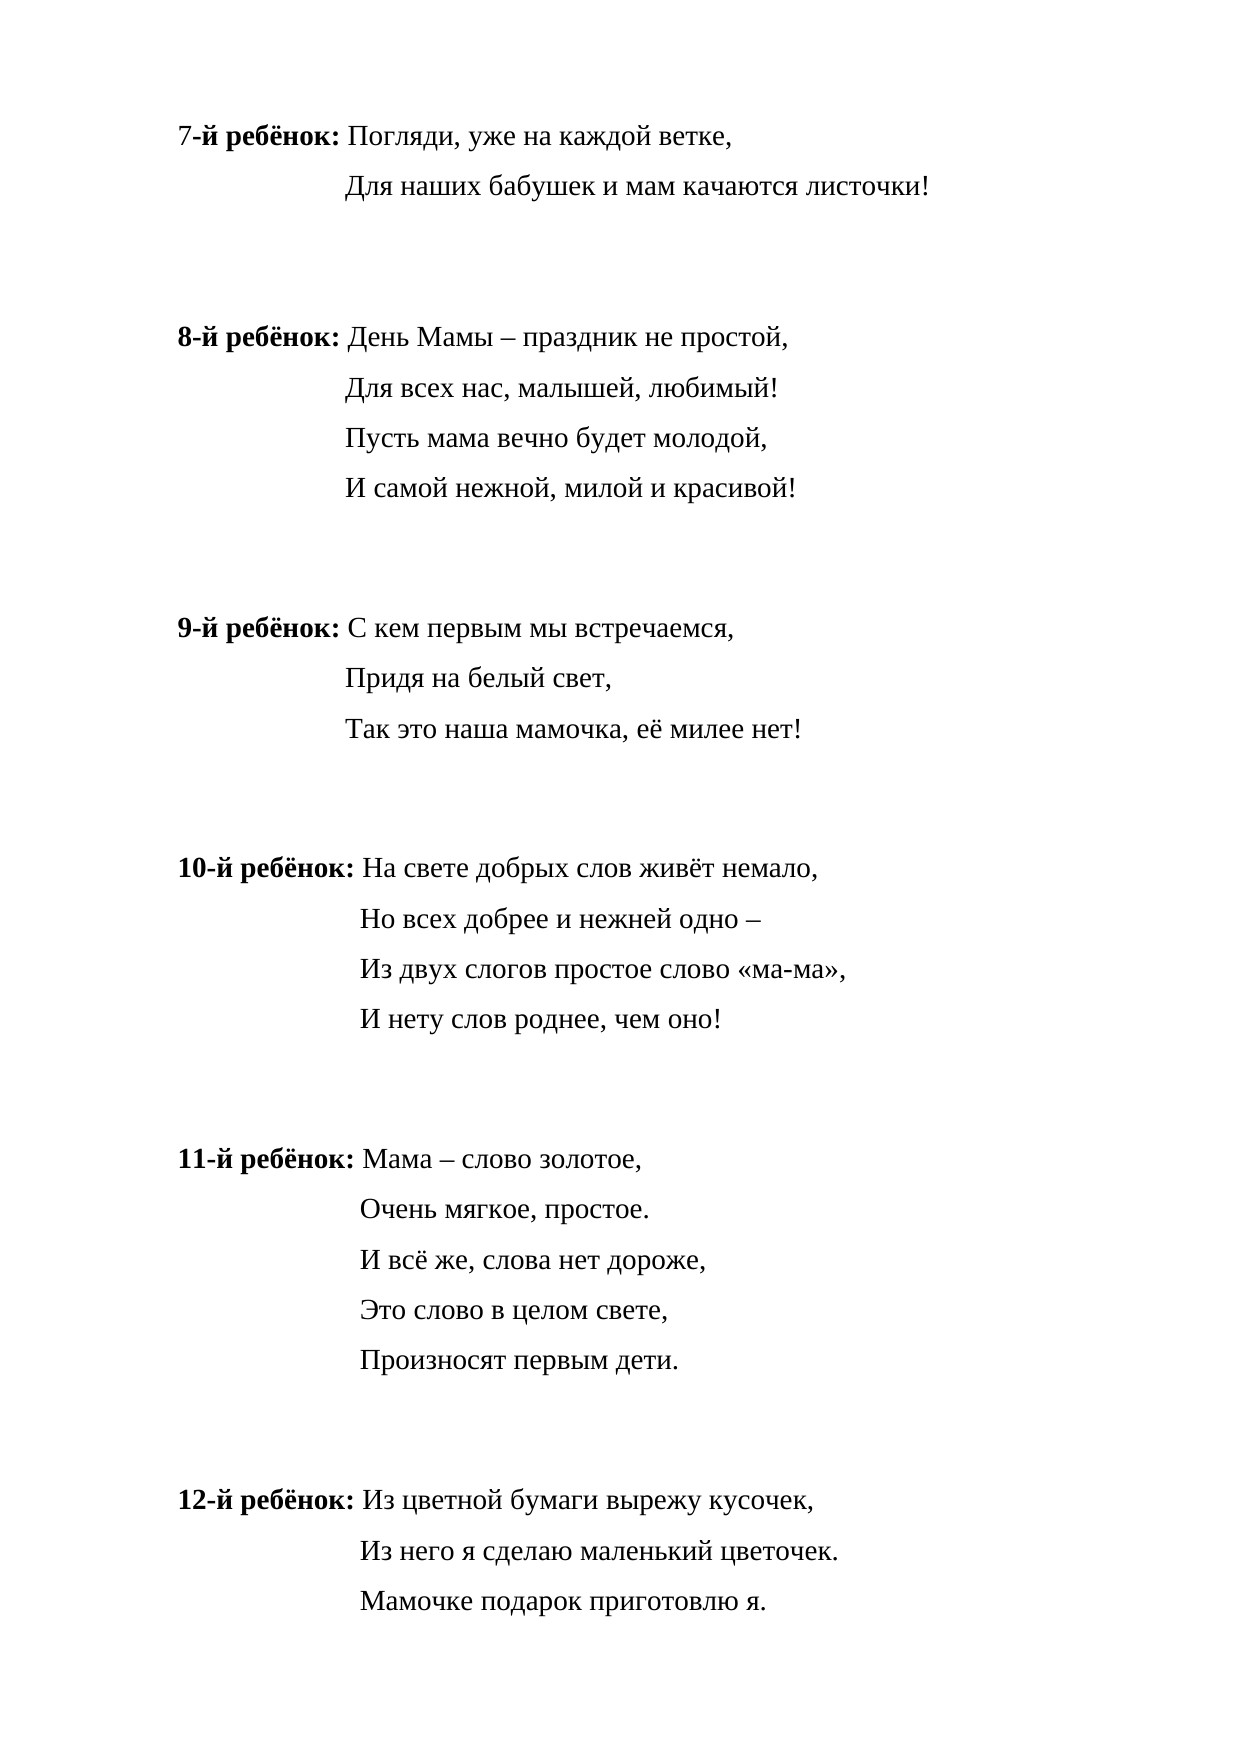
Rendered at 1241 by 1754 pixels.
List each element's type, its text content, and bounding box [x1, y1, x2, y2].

text 9-й ребёнок: С кем первым мы встречаемся, Придя на белый свет, Так это наша мамочка, её милее нет! [177, 610, 1152, 786]
text 11-й ребёнок: Мама – слово золотое, Очень мягкое, простое. И всё же, слова нет дороже, Это слово в целом свете, Произносят первым дети. [177, 1141, 1152, 1418]
text 10-й ребёнок: На свете добрых слов живёт немало, Но всех добрее и нежней одно – Из двух слогов простое слово «ма-ма», И нету слов роднее, чем оно! [177, 851, 1152, 1077]
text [177, 1482, 1152, 1616]
text 7-й ребёнок: Погляди, уже на каждой ветке, Для наших бабушек и мам качаются листочки! [177, 118, 1152, 202]
text 8-й ребёнок: День Мамы – праздник не простой, Для всех нас, малышей, любимый! Пусть мама вечно будет молодой, И самой нежной, милой и красивой! [177, 319, 1152, 546]
